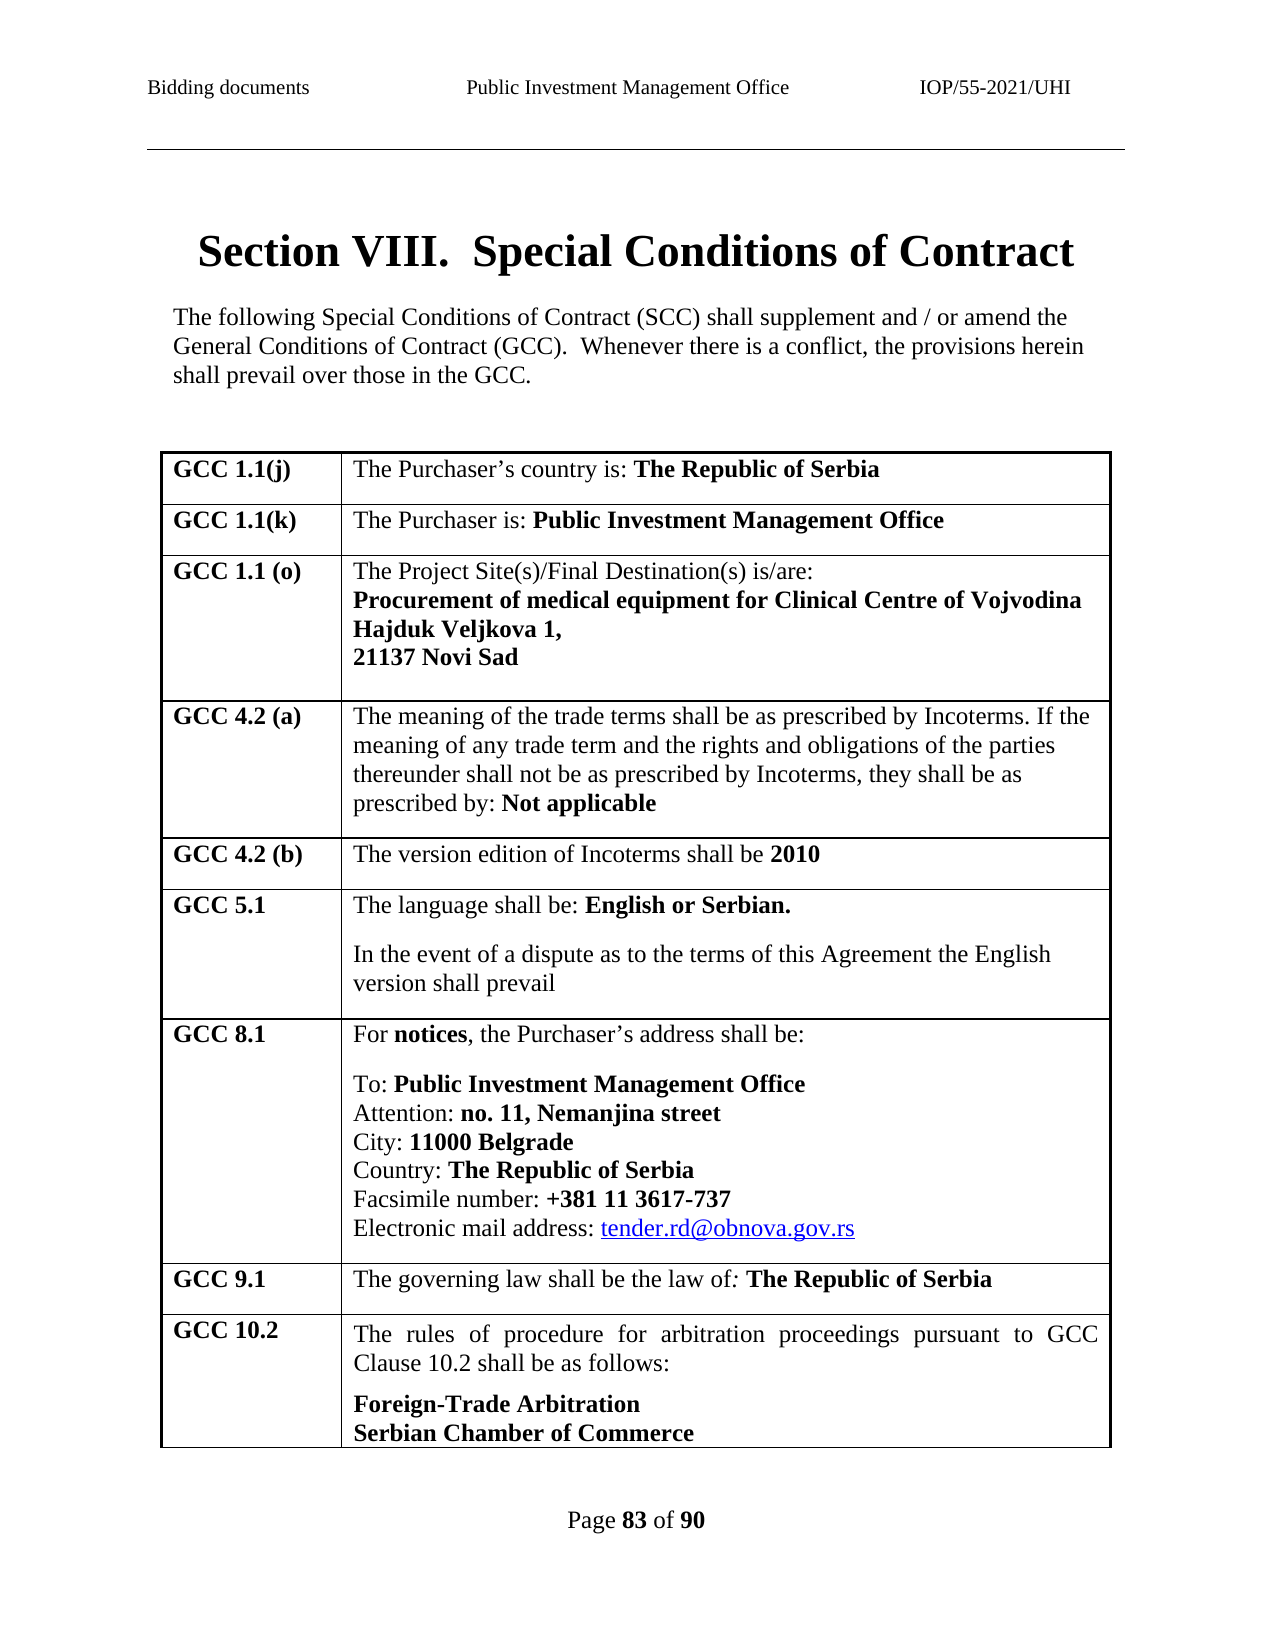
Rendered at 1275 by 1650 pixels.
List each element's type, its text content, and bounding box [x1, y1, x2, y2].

table_cell The version edition of Incoterms shall be 2010 [342, 839, 1109, 888]
table_cell GCC 8.1 [163, 1020, 341, 1262]
table_cell GCC 5.1 [163, 890, 341, 1018]
table_cell The governing law shall be the law of: The Republic of Serbia [342, 1264, 1109, 1313]
table_cell The Purchaser’s country is: The Republic of Serbia [342, 454, 1109, 503]
table_cell GCC 10.2 [163, 1315, 341, 1447]
table_cell The language shall be: English or Serbian. In the event of a dispute as to the terms of this Agreement the English version shall prevail [342, 890, 1109, 1018]
table_cell The Project Site(s)/Final Destination(s) is/are: Procurement of medical equipment for Clinical Centre of Vojvodina Hajduk Velјkova 1, 21137 Novi Sad [342, 556, 1109, 700]
table_cell The following Special Conditions of Contract (SCC) shall supplement and / or amend the General Conditions of Contract (GCC). Whenever there is a conflict, the provisions herein shall prevail over those in the GCC. [162, 303, 1110, 451]
table_cell The meaning of the trade terms shall be as prescribed by Incoterms. If the meaning of any trade term and the rights and obligations of the parties thereunder shall not be as prescribed by Incoterms, they shall be as prescribed by: Not applicable [342, 702, 1109, 837]
table_cell GCC 4.2 (a) [163, 702, 341, 837]
table_header Section VIII. Special Conditions of Contract [162, 219, 1110, 302]
table_cell The Purchaser is: Public Investment Management Office [342, 505, 1109, 554]
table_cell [342, 1315, 1109, 1447]
table_cell GCC 9.1 [163, 1264, 341, 1313]
table_cell GCC 1.1(k) [163, 505, 341, 554]
table_cell For notices, the Purchaser’s address shall be: To: Public Investment Management Office Attention: no. 11, Nemanjina street City: 11000 Belgrade Country: The Republic of Serbia Facsimile number: +381 11 3617-737 Electronic mail address: tender.rd@obnova.gov.rs [342, 1020, 1109, 1262]
table_cell GCC 1.1 (o) [163, 556, 341, 700]
table_cell GCC 1.1(j) [163, 454, 341, 503]
table_cell GCC 4.2 (b) [163, 839, 341, 888]
